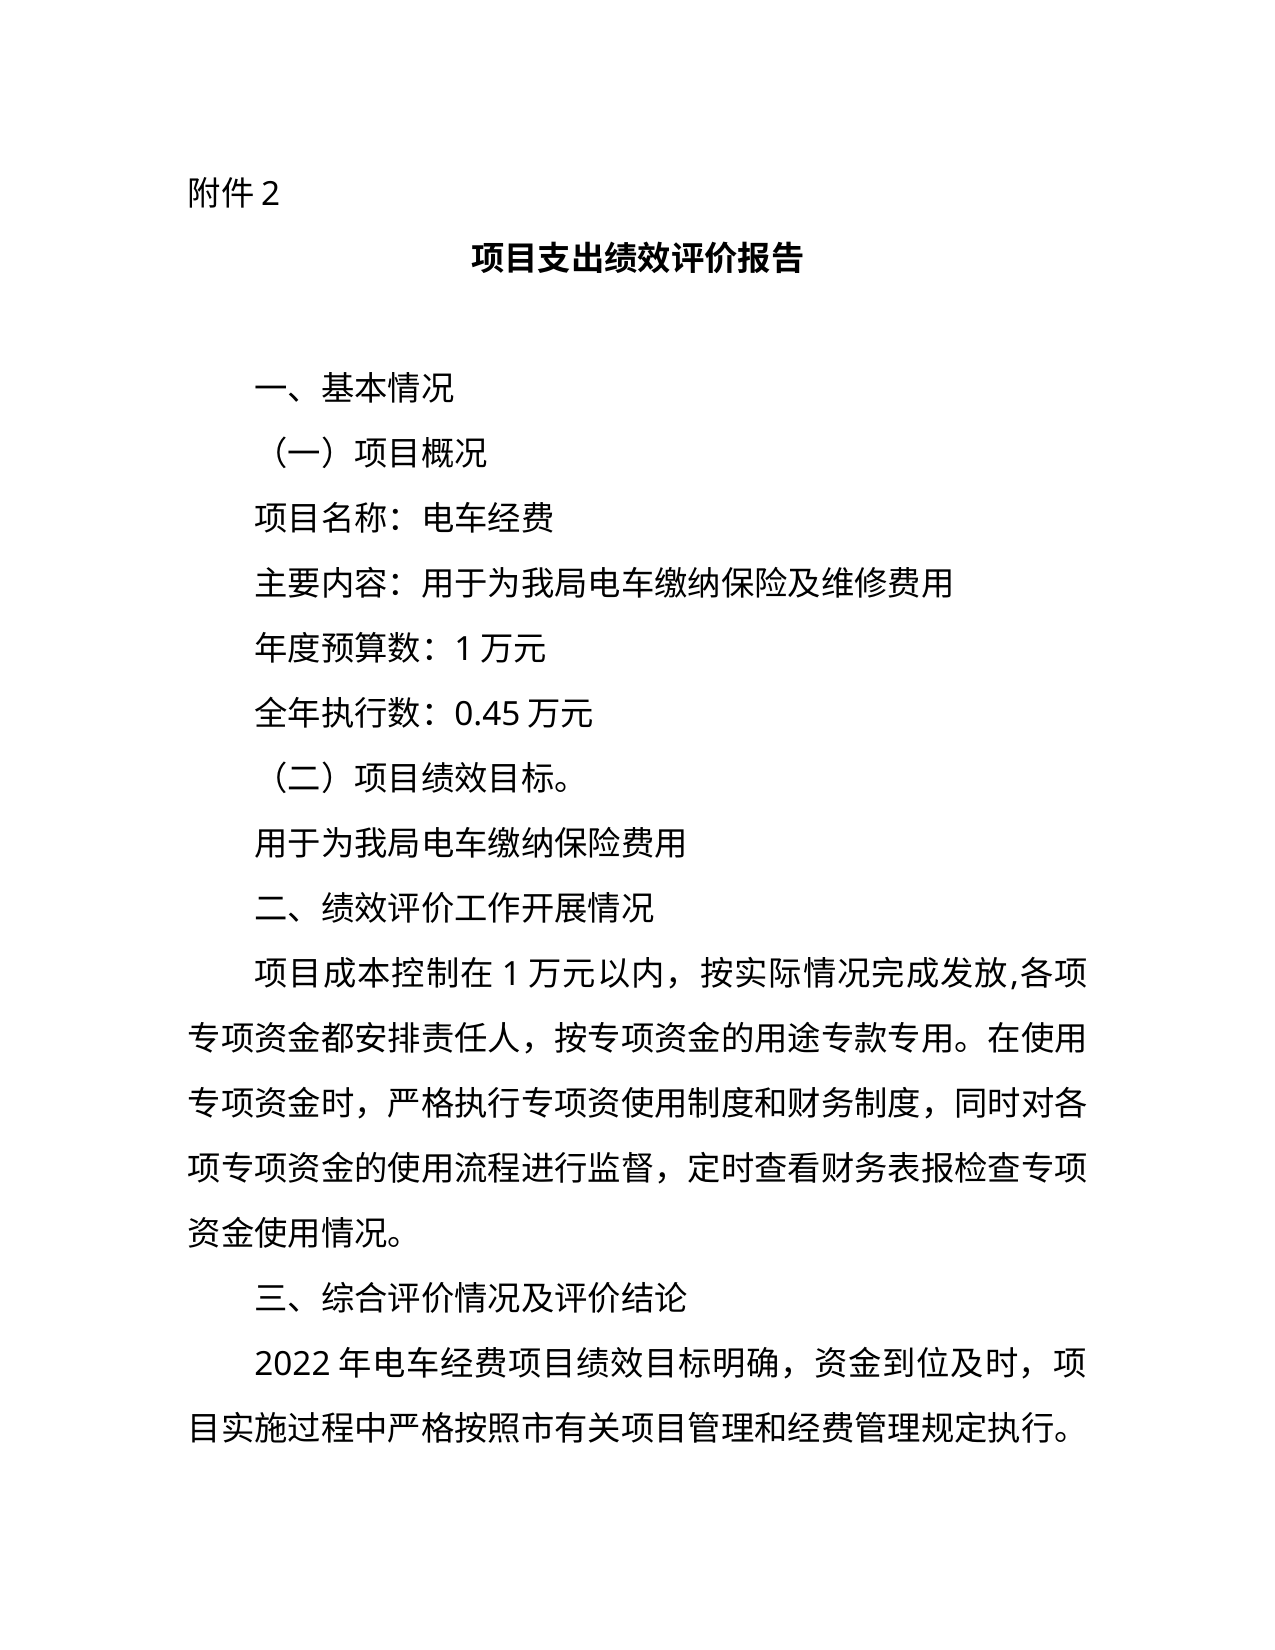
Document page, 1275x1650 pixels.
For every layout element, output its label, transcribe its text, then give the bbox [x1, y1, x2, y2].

text 附件2 [187, 159, 1087, 224]
text 项目成本控制在1万元以内，按实际情况完成发放,各项专项资金都安排责任人，按专项资金的用途专款专用。在使用专项资金时，严格执行专项资使用制度和财务制度，同时对各项专项资金的使用流程进行监督，定时查看财务表报检查专项资金使用情况。 [187, 939, 1087, 1264]
text 项目支出绩效评价报告 [187, 224, 1087, 289]
list 二、绩效评价工作开展情况 [187, 874, 1087, 939]
text （一）项目概况 [187, 419, 1087, 484]
list 综合评价情况及评价结论 [187, 1264, 1087, 1329]
list 项目绩效目标。 [187, 744, 1087, 809]
text 全年执行数：0.45万元 [187, 679, 1087, 744]
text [187, 1329, 1087, 1459]
text 主要内容：用于为我局电车缴纳保险及维修费用 [187, 549, 1087, 614]
text 年度预算数：1万元 [187, 614, 1087, 679]
text 用于为我局电车缴纳保险费用 [187, 809, 1087, 874]
text 一、基本情况 [187, 354, 1087, 419]
text 项目名称：电车经费 [187, 484, 1087, 549]
